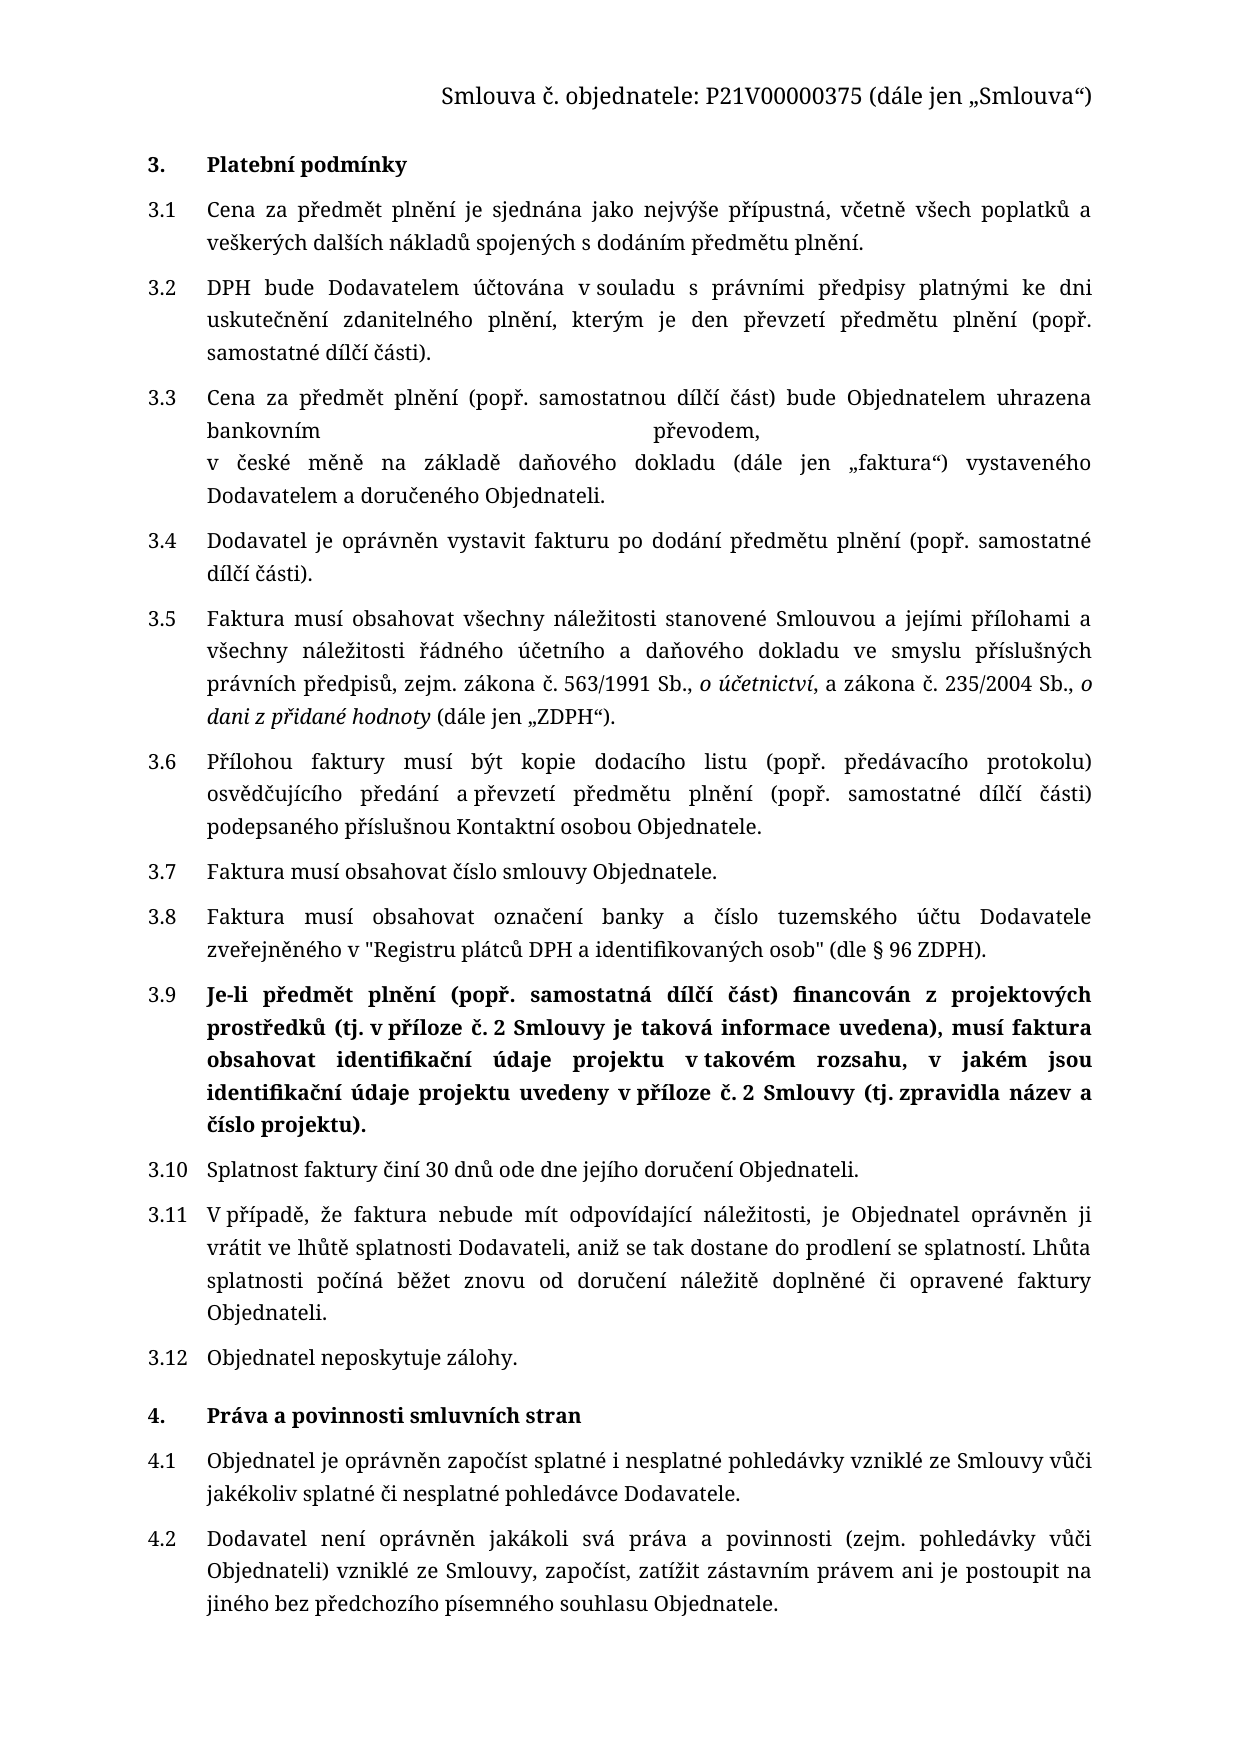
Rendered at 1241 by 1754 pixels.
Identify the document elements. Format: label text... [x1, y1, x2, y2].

list Faktura musí obsahovat číslo smlouvy Objednatele. [148, 857, 1093, 886]
list V případě, že faktura nebude mít odpovídající náležitosti, je Objednatel oprávněn ji vrátit ve lhůtě splatnosti Dodavateli, aniž se tak dostane do prodlení se splatností. Lhůta splatnosti počíná běžet znovu od doručení náležitě doplněné či opravené faktury Objednateli. [148, 1201, 1093, 1327]
list Faktura musí obsahovat všechny náležitosti stanovené Smlouvou a jejími přílohami a všechny náležitosti řádného účetního a daňového dokladu ve smyslu příslušných právních předpisů, zejm. zákona č. 563/1991 Sb., o účetnictví, a zákona č. 235/2004 Sb., o dani z přidané hodnoty (dále jen „ZDPH“). [148, 604, 1093, 730]
list Dodavatel je oprávněn vystavit fakturu po dodání předmětu plnění (popř. samostatné dílčí části). [148, 526, 1093, 587]
list Faktura musí obsahovat označení banky a číslo tuzemského účtu Dodavatele zveřejněného v "Registru plátců DPH a identifikovaných osob" (dle § 96 ZDPH). [148, 902, 1093, 963]
list Dodavatel není oprávněn jakákoli svá práva a povinnosti (zejm. pohledávky vůči Objednateli) vzniklé ze Smlouvy, započíst, zatížit zástavním právem ani je postoupit na jiného bez předchozího písemného souhlasu Objednatele. [148, 1524, 1093, 1618]
list Cena za předmět plnění (popř. samostatnou dílčí část) bude Objednatelem uhrazena bankovním převodem, v české měně na základě daňového dokladu (dále jen „faktura“) vystaveného Dodavatelem a doručeného Objednateli. [148, 383, 1093, 509]
list Platební podmínky [148, 150, 1093, 179]
list Přílohou faktury musí být kopie dodacího listu (popř. předávacího protokolu) osvědčujícího předání a převzetí předmětu plnění (popř. samostatné dílčí části) podepsaného příslušnou Kontaktní osobou Objednatele. [148, 747, 1093, 841]
list Je-li předmět plnění (popř. samostatná dílčí část) financován z projektových prostředků (tj. v příloze č. 2 Smlouvy je taková informace uvedena), musí faktura obsahovat identifikační údaje projektu v takovém rozsahu, v jakém jsou identifikační údaje projektu uvedeny v příloze č. 2 Smlouvy (tj. zpravidla název a číslo projektu). [148, 980, 1093, 1139]
list Objednatel neposkytuje zálohy. [148, 1343, 1093, 1372]
list Splatnost faktury činí 30 dnů ode dne jejího doručení Objednateli. [148, 1156, 1093, 1184]
list Objednatel je oprávněn započíst splatné i nesplatné pohledávky vzniklé ze Smlouvy vůči jakékoliv splatné či nesplatné pohledávce Dodavatele. [148, 1446, 1093, 1507]
list DPH bude Dodavatelem účtována v souladu s právními předpisy platnými ke dni uskutečnění zdanitelného plnění, kterým je den převzetí předmětu plnění (popř. samostatné dílčí části). [148, 273, 1093, 367]
list Práva a povinnosti smluvních stran [148, 1401, 1093, 1429]
list Cena za předmět plnění je sjednána jako nejvýše přípustná, včetně všech poplatků a veškerých dalších nákladů spojených s dodáním předmětu plnění. [148, 195, 1093, 256]
